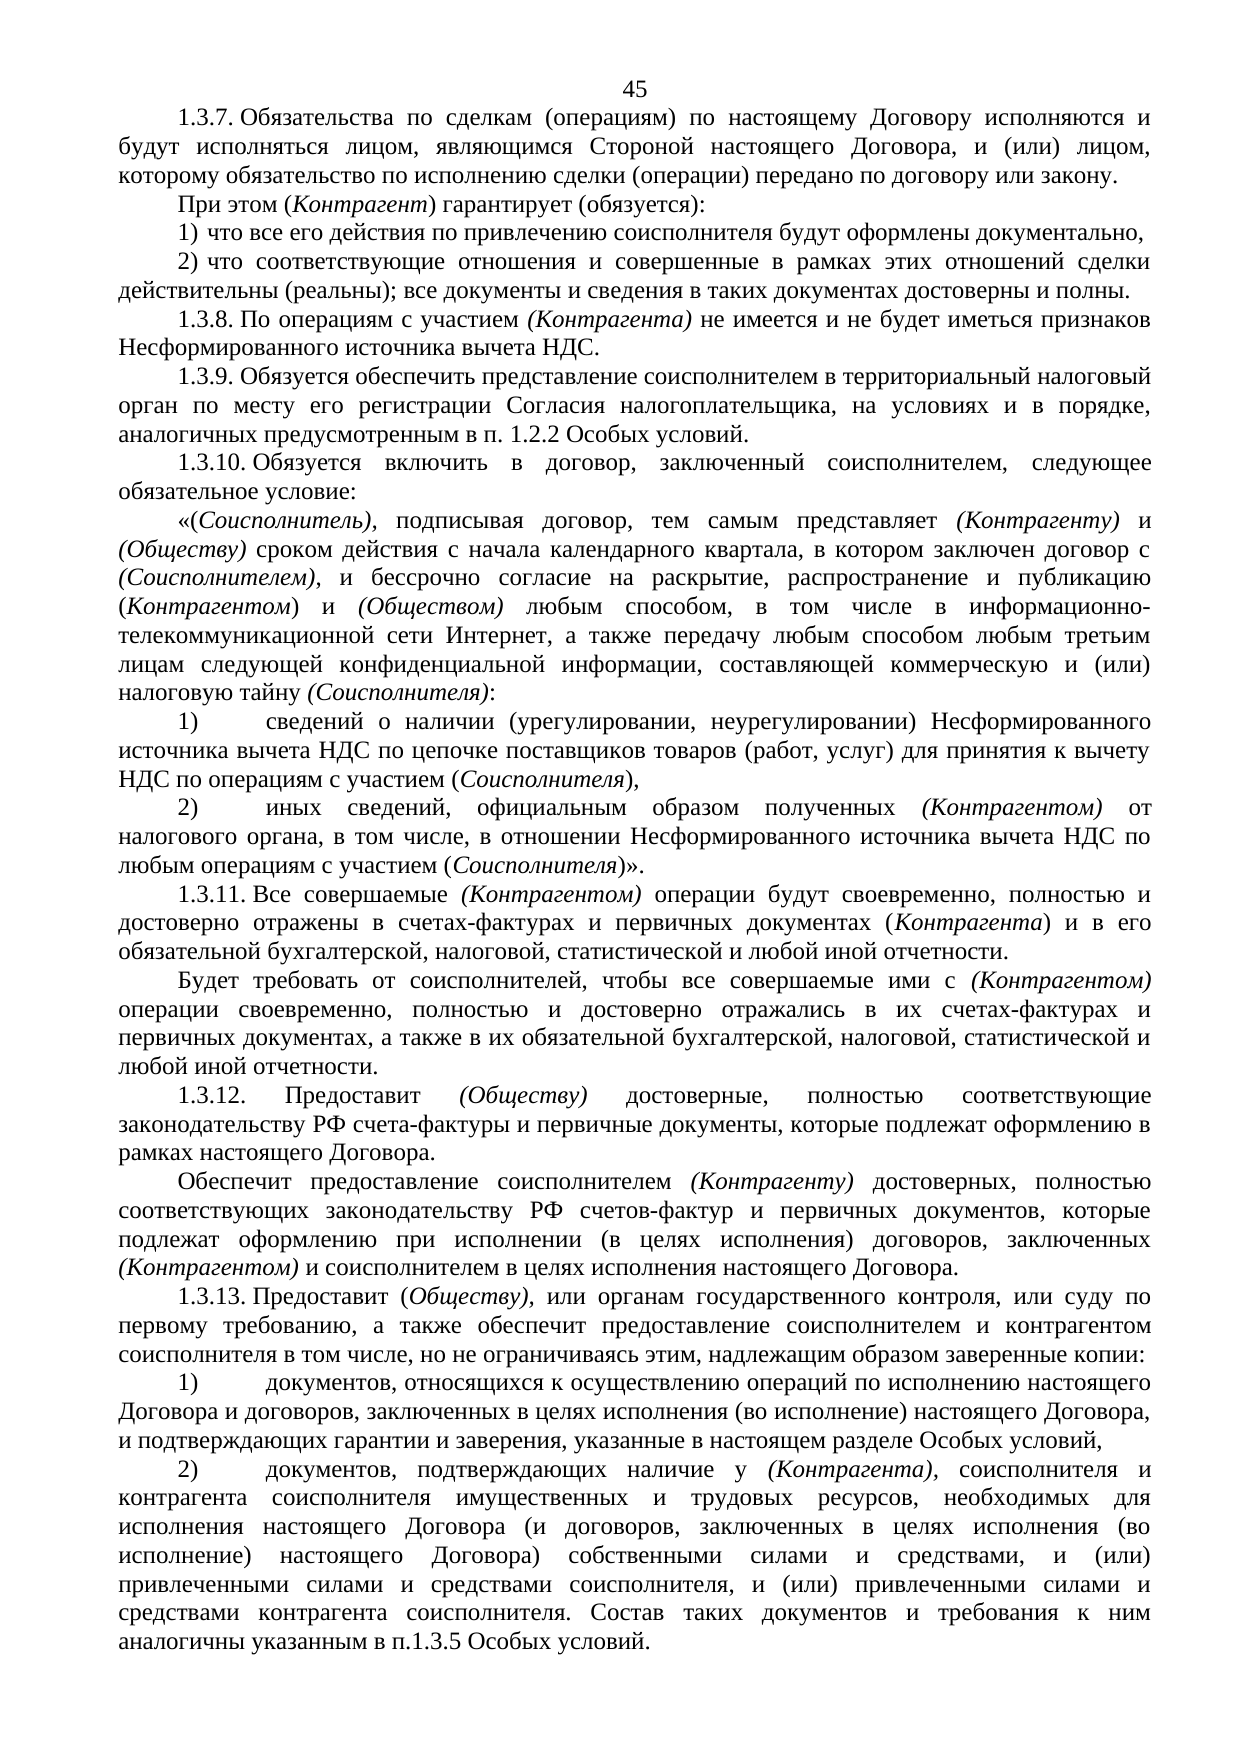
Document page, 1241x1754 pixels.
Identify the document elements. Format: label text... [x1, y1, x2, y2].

text 1.3.8. По операциям с участием (Контрагента) не имеется и не будет иметься признаков Несформированного источника вычета НДС. [118, 304, 1152, 361]
text 1.3.13. Предоставит (Обществу), или органам государственного контроля, или суду по первому требованию, а также обеспечит предоставление соисполнителем и контрагентом соисполнителя в том числе, но не ограничиваясь этим, надлежащим образом заверенные копии: [118, 1281, 1152, 1367]
text 1.3.7. Обязательства по сделкам (операциям) по настоящему Договору исполняются и будут исполняться лицом, являющимся Стороной настоящего Договора, и (или) лицом, которому обязательство по исполнению сделки (операции) передано по договору или закону. [118, 102, 1152, 189]
text 1.3.11. Все совершаемые (Контрагентом) операции будут своевременно, полностью и достоверно отражены в счетах-фактурах и первичных документах (Контрагента) и в его обязательной бухгалтерской, налоговой, статистической и любой иной отчетности. [118, 879, 1152, 965]
text 1.3.10. Обязуется включить в договор, заключенный соисполнителем, следующее обязательное условие: [118, 447, 1152, 505]
list документов, относящихся к осуществлению операций по исполнению настоящего Договора и договоров, заключенных в целях исполнения (во исполнение) настоящего Договора, и подтверждающих гарантии и заверения, указанные в настоящем разделе Особых условий, [118, 1367, 1152, 1454]
text 1.3.12. Предоставит (Обществу) достоверные, полностью соответствующие законодательству РФ счета-фактуры и первичные документы, которые подлежат оформлению в рамках настоящего Договора. [118, 1080, 1152, 1166]
text «(Соисполнитель), подписывая договор, тем самым представляет (Контрагенту) и (Обществу) сроком действия с начала календарного квартала, в котором заключен договор с (Соисполнителем), и бессрочно согласие на раскрытие, распространение и публикацию (Контрагентом) и (Обществом) любым способом, в том числе в информационно-телекоммуникационной сети Интернет, а также передачу любым способом любым третьим лицам следующей конфиденциальной информации, составляющей коммерческую и (или) налоговую тайну (Соисполнителя): [118, 505, 1152, 706]
text При этом (Контрагент) гарантирует (обязуется): [118, 189, 1152, 217]
text 1.3.9. Обязуется обеспечить представление соисполнителем в территориальный налоговый орган по месту его регистрации Согласия налогоплательщика, на условиях и в порядке, аналогичных предусмотренным в п. 1.2.2 Особых условий. [118, 361, 1152, 447]
text Будет требовать от соисполнителей, чтобы все совершаемые ими с (Контрагентом) операции своевременно, полностью и достоверно отражались в их счетах-фактурах и первичных документах, а также в их обязательной бухгалтерской, налоговой, статистической и любой иной отчетности. [118, 965, 1152, 1080]
text 1) сведений о наличии (урегулировании, неурегулировании) Несформированного источника вычета НДС по цепочке поставщиков товаров (работ, услуг) для принятия к вычету НДС по операциям с участием (Соисполнителя), [118, 706, 1152, 792]
text 2) иных сведений, официальным образом полученных (Контрагентом) от налогового органа, в том числе, в отношении Несформированного источника вычета НДС по любым операциям с участием (Соисполнителя)». [118, 792, 1152, 879]
list что все его действия по привлечению соисполнителя будут оформлены документально, [118, 217, 1152, 246]
text Обеспечит предоставление соисполнителем (Контрагенту) достоверных, полностью соответствующих законодательству РФ счетов-фактур и первичных документов, которые подлежат оформлению при исполнении (в целях исполнения) договоров, заключенных (Контрагентом) и соисполнителем в целях исполнения настоящего Договора. [118, 1166, 1152, 1281]
list что соответствующие отношения и совершенные в рамках этих отношений сделки действительны (реальны); все документы и сведения в таких документах достоверны и полны. [118, 246, 1152, 304]
list документов, подтверждающих наличие у (Контрагента), соисполнителя и контрагента соисполнителя имущественных и трудовых ресурсов, необходимых для исполнения настоящего Договора (и договоров, заключенных в целях исполнения (во исполнение) настоящего Договора) собственными силами и средствами, и (или) привлеченными силами и средствами соисполнителя, и (или) привлеченными силами и средствами контрагента соисполнителя. Состав таких документов и требования к ним аналогичны указанным в п.1.3.5 Особых условий. [118, 1454, 1152, 1655]
